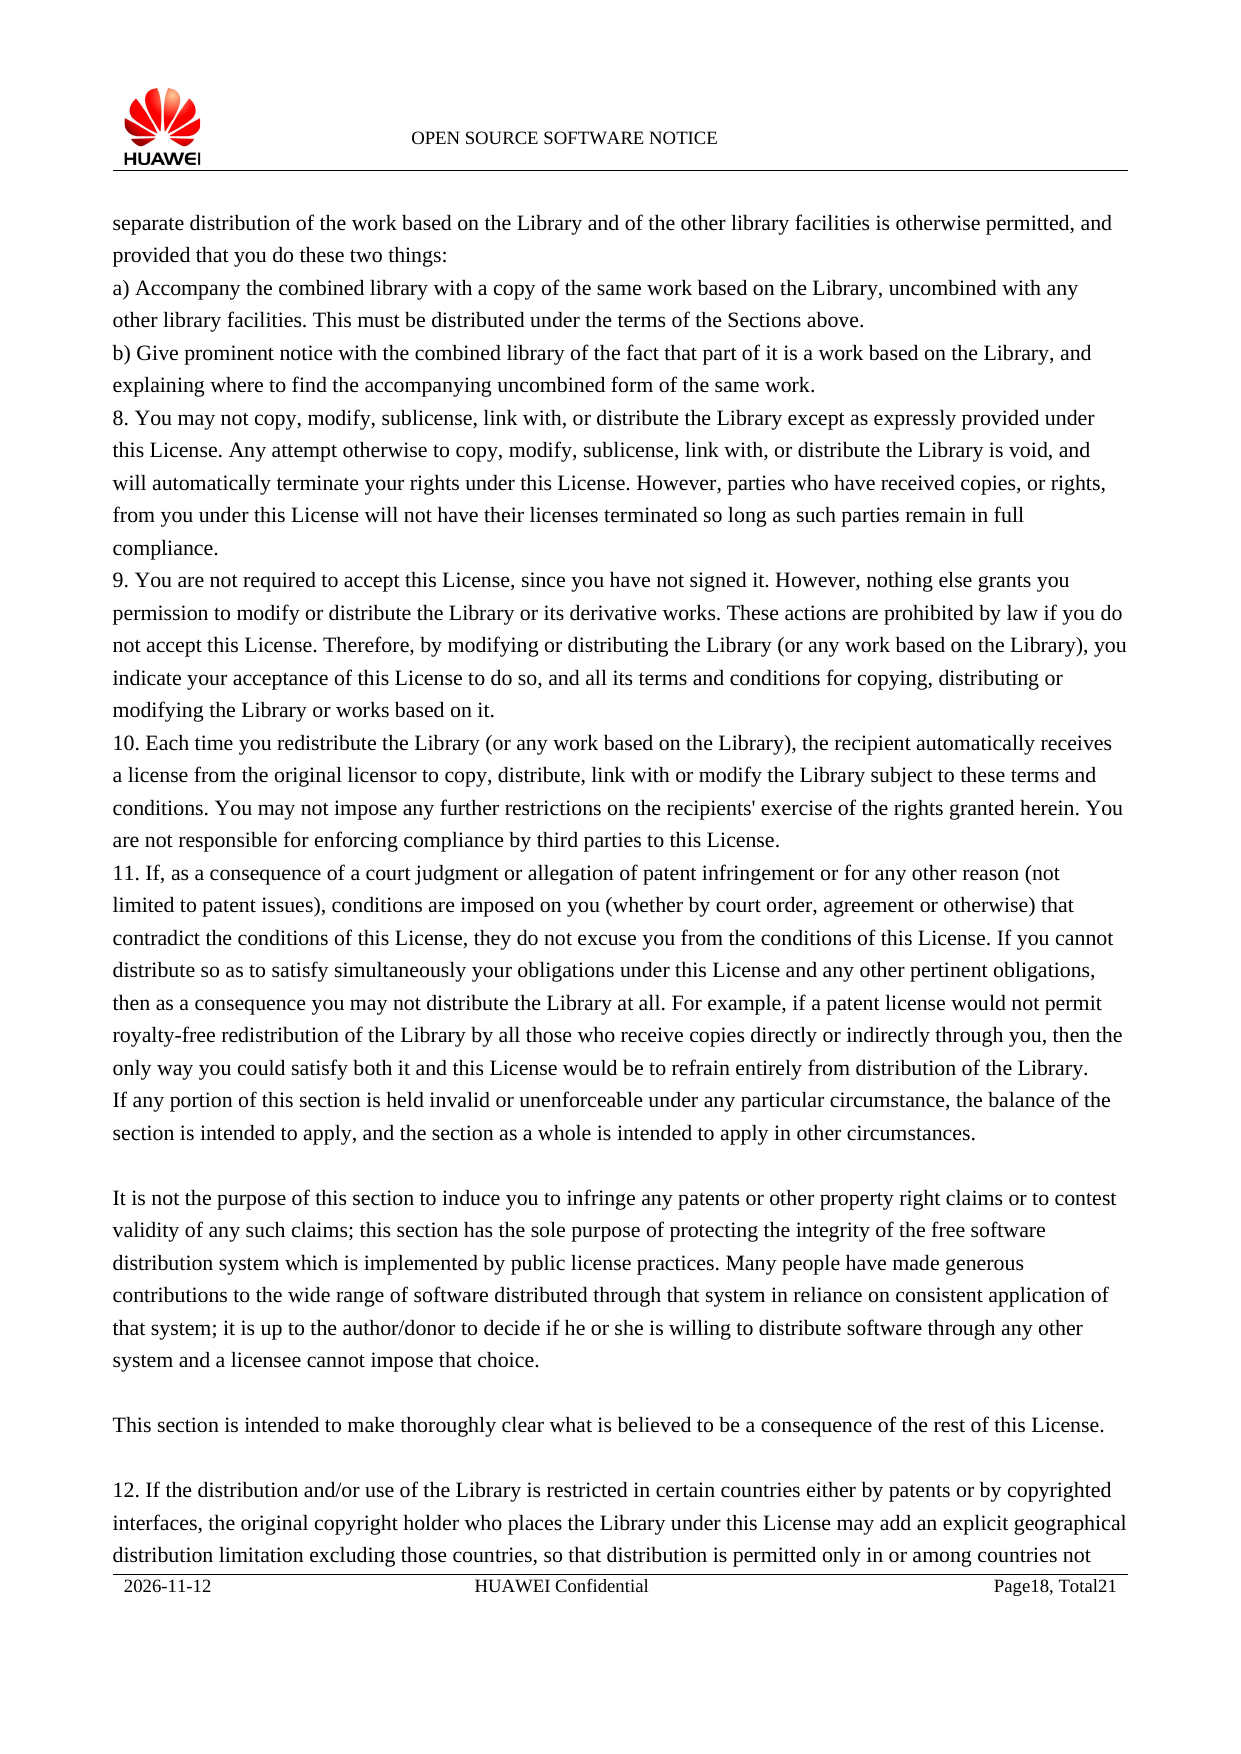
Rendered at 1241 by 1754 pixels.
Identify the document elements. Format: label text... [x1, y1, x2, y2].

picture [124, 88, 201, 165]
